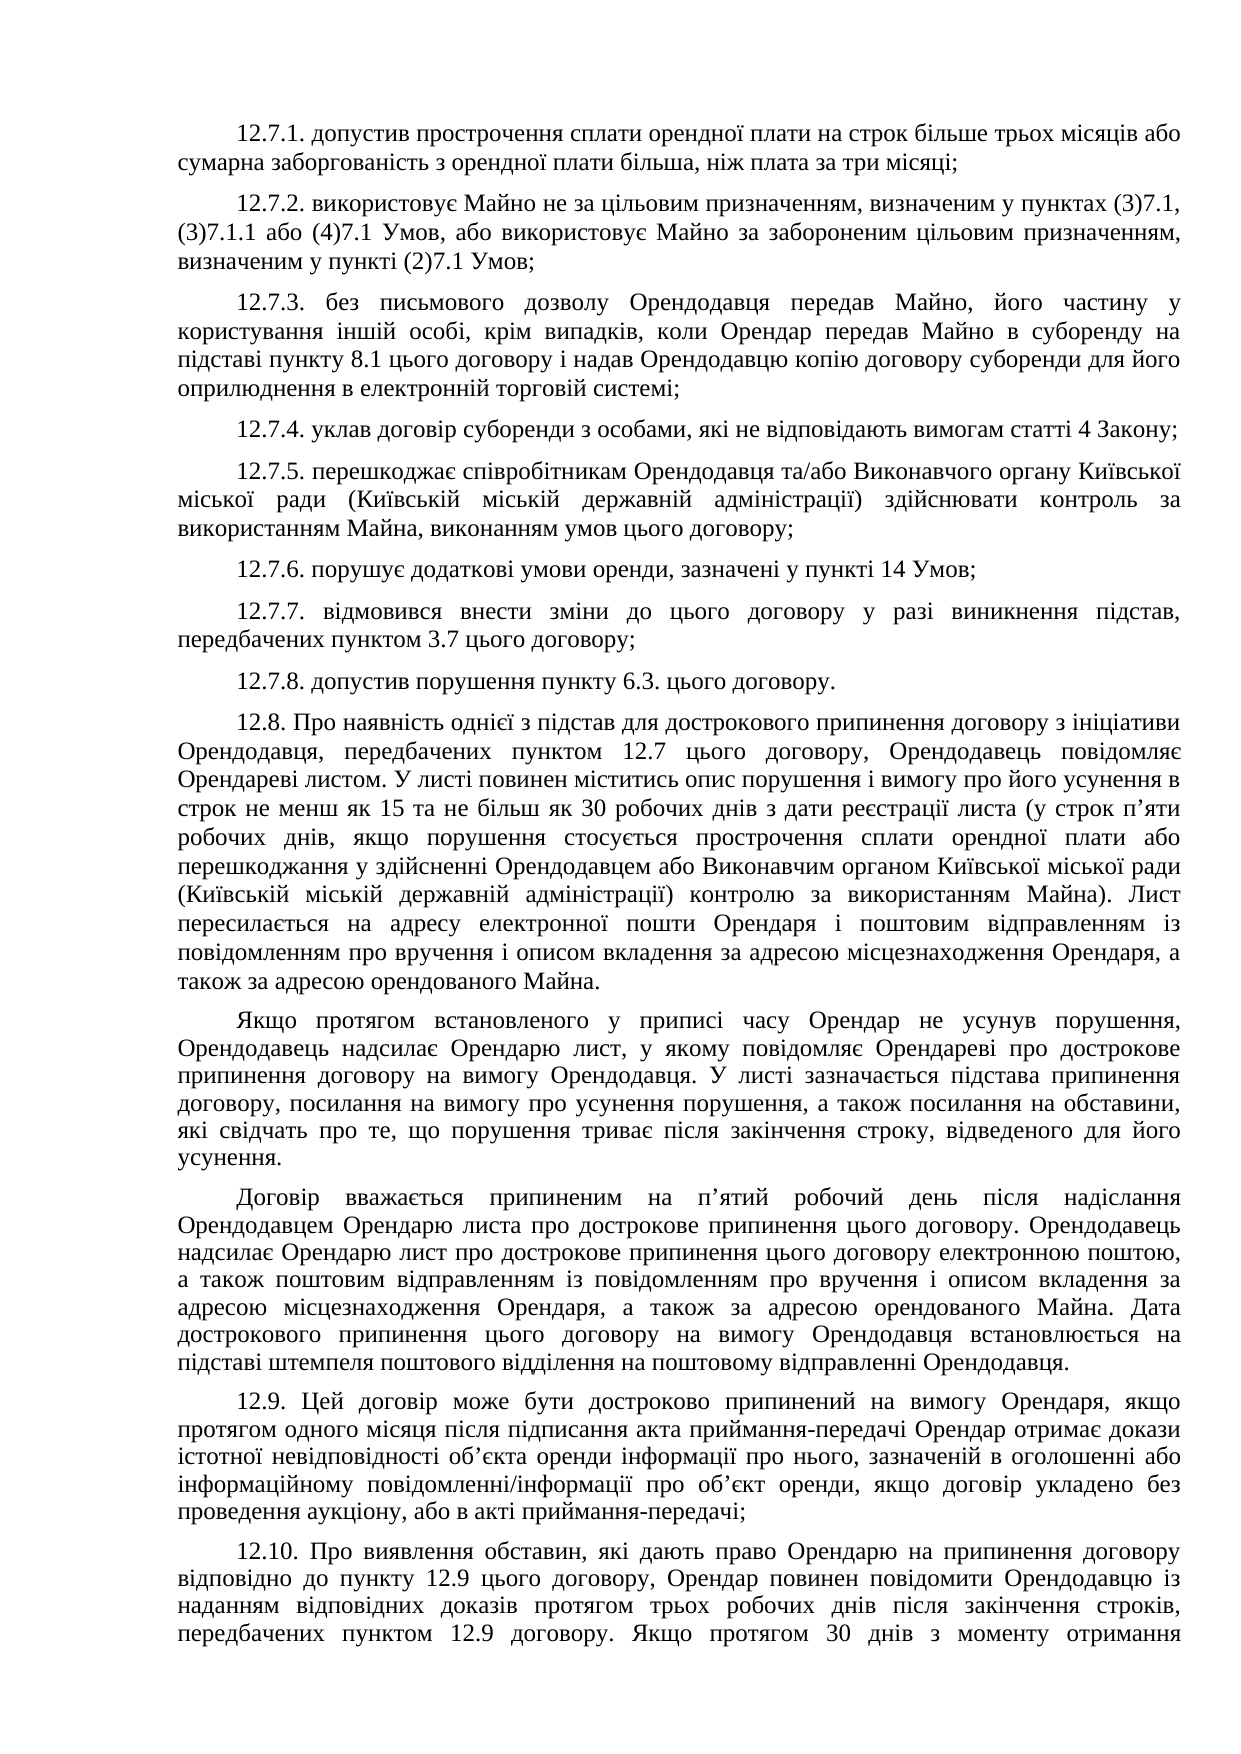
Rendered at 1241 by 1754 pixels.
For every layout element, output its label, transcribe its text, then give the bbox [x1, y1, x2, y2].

text 12.7.2. використовує Майно не за цільовим призначенням, визначеним у пунктах (3)7.1, (3)7.1.1 або (4)7.1 Умов, або використовує Майно за забороненим цільовим призначенням, визначеним у пункті (2)7.1 Умов; [177, 188, 1182, 274]
text 12.8. Про наявність однієї з підстав для дострокового припинення договору з ініціативи Орендодавця, передбачених пунктом 12.7 цього договору, Орендодавець повідомляє Орендареві листом. У листі повинен міститись опис порушення і вимогу про його усунення в строк не менш як 15 та не більш як 30 робочих днів з дати реєстрації листа (у строк п’яти робочих днів, якщо порушення стосується прострочення сплати орендної плати або перешкоджання у здійсненні Орендодавцем або Виконавчим органом Київської міської ради (Київській міській державній адміністрації) контролю за використанням Майна). Лист пересилається на адресу електронної пошти Орендаря і поштовим відправленням із повідомленням про вручення і описом вкладення за адресою місцезнаходження Орендаря, а також за адресою орендованого Майна. [177, 707, 1182, 994]
text 12.7.5. перешкоджає співробітникам Орендодавця та/або Виконавчого органу Київської міської ради (Київській міській державній адміністрації) здійснювати контроль за використанням Майна, виконанням умов цього договору; [177, 456, 1182, 542]
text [177, 1537, 1182, 1647]
text 12.7.4. уклав договір суборенди з особами, які не відповідають вимогам статті 4 Закону; [177, 414, 1182, 443]
text 12.7.8. допустив порушення пункту 6.3. цього договору. [177, 666, 1182, 694]
text Якщо протягом встановленого у приписі часу Орендар не усунув порушення, Орендодавець надсилає Орендарю лист, у якому повідомляє Орендареві про дострокове припинення договору на вимогу Орендодавця. У листі зазначається підстава припинення договору, посилання на вимогу про усунення порушення, а також посилання на обставини, які свідчать про те, що порушення триває після закінчення строку, відведеного для його усунення. [177, 1007, 1182, 1171]
text 12.7.7. відмовився внести зміни до цього договору у разі виникнення підстав, передбачених пунктом 3.7 цього договору; [177, 596, 1182, 653]
text 12.7.1. допустив прострочення сплати орендної плати на строк більше трьох місяців або сумарна заборгованість з орендної плати більша, ніж плата за три місяці; [177, 118, 1182, 176]
text Договір вважається припиненим на п’ятий робочий день після надіслання Орендодавцем Орендарю листа про дострокове припинення цього договору. Орендодавець надсилає Орендарю лист про дострокове припинення цього договору електронною поштою, а також поштовим відправленням із повідомленням про вручення і описом вкладення за адресою місцезнаходження Орендаря, а також за адресою орендованого Майна. Дата дострокового припинення цього договору на вимогу Орендодавця встановлюється на підставі штемпеля поштового відділення на поштовому відправленні Орендодавця. [177, 1184, 1182, 1375]
text 12.7.6. порушує додаткові умови оренди, зазначені у пункті 14 Умов; [177, 554, 1182, 583]
text 12.7.3. без письмового дозволу Орендодавця передав Майно, його частину у користування іншій особі, крім випадків, коли Орендар передав Майно в суборенду на підставі пункту 8.1 цього договору і надав Орендодавцю копію договору суборенди для його оприлюднення в електронній торговій системі; [177, 287, 1182, 402]
text 12.9. Цей договір може бути достроково припинений на вимогу Орендаря, якщо протягом одного місяця після підписання акта приймання-передачі Орендар отримає докази істотної невідповідності об’єкта оренди інформації про нього, зазначеній в оголошенні або інформаційному повідомленні/інформації про об’єкт оренди, якщо договір укладено без проведення аукціону, або в акті приймання-передачі; [177, 1388, 1182, 1525]
